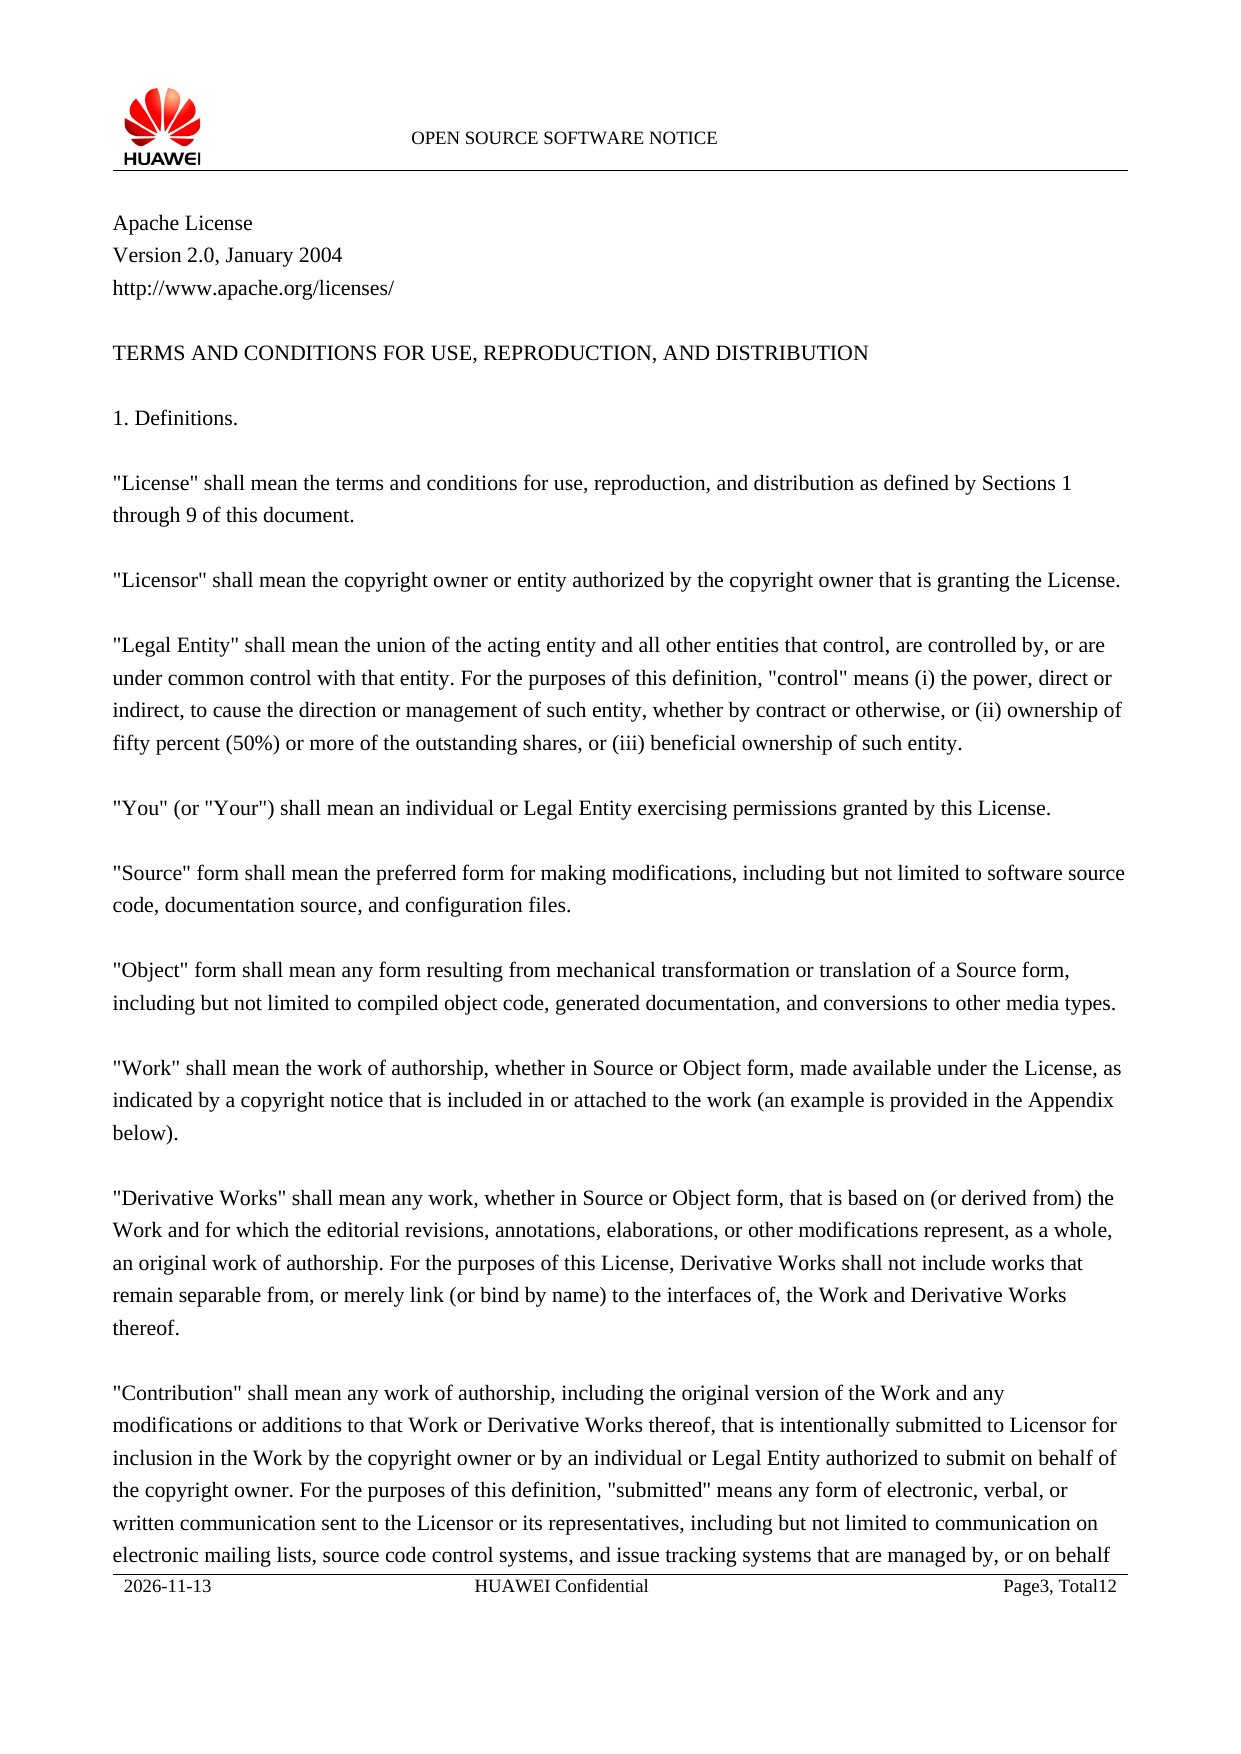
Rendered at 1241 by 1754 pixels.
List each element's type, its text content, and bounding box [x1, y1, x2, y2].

text TERMS AND CONDITIONS FOR USE, REPRODUCTION, AND DISTRIBUTION [112, 336, 1128, 369]
text "License" shall mean the terms and conditions for use, reproduction, and distribution as defined by Sections 1 through 9 of this document. [112, 466, 1128, 531]
text "Source" form shall mean the preferred form for making modifications, including but not limited to software source code, documentation source, and configuration files. [112, 856, 1128, 921]
text "Licensor" shall mean the copyright owner or entity authorized by the copyright owner that is granting the License. [112, 564, 1128, 596]
text "Derivative Works" shall mean any work, whether in Source or Object form, that is based on (or derived from) the Work and for which the editorial revisions, annotations, elaborations, or other modifications represent, as a whole, an original work of authorship. For the purposes of this License, Derivative Works shall not include works that remain separable from, or merely link (or bind by name) to the interfaces of, the Work and Derivative Works thereof. [112, 1181, 1128, 1344]
text Apache License [112, 206, 1128, 239]
text http://www.apache.org/licenses/ [112, 271, 1128, 304]
text 1. Definitions. [112, 401, 1128, 434]
text "Object" form shall mean any form resulting from mechanical transformation or translation of a Source form, including but not limited to compiled object code, generated documentation, and conversions to other media types. [112, 954, 1128, 1019]
text "You" (or "Your") shall mean an individual or Legal Entity exercising permissions granted by this License. [112, 791, 1128, 824]
picture [124, 88, 201, 165]
text "Work" shall mean the work of authorship, whether in Source or Object form, made available under the License, as indicated by a copyright notice that is included in or attached to the work (an example is provided in the Appendix below). [112, 1051, 1128, 1149]
text "Legal Entity" shall mean the union of the acting entity and all other entities that control, are controlled by, or are under common control with that entity. For the purposes of this definition, "control" means (i) the power, direct or indirect, to cause the direction or management of such entity, whether by contract or otherwise, or (ii) ownership of fifty percent (50%) or more of the outstanding shares, or (iii) beneficial ownership of such entity. [112, 629, 1128, 759]
text Version 2.0, January 2004 [112, 239, 1128, 271]
